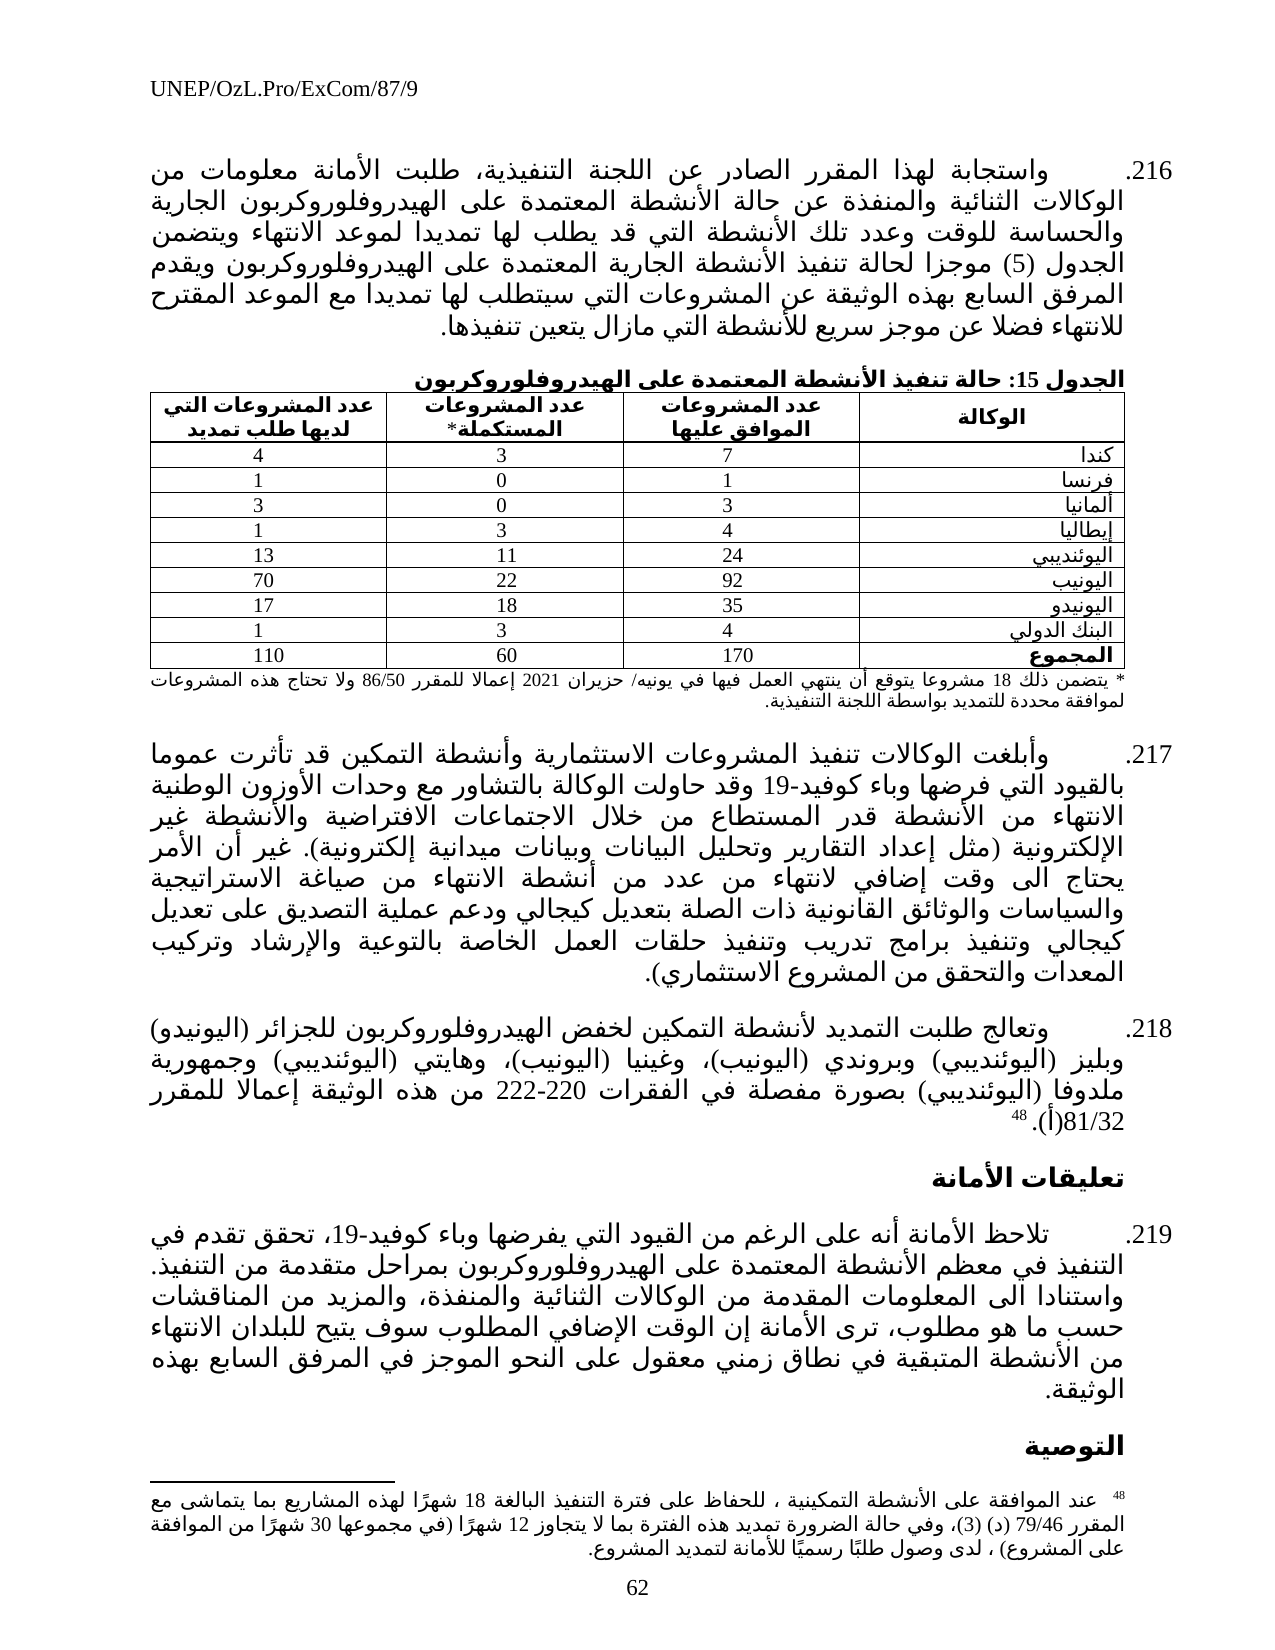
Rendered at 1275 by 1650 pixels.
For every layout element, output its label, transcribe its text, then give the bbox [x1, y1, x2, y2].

table_cell 3 [387, 618, 623, 642]
subtitle واستجابة لهذا المقرر الصادر عن اللجنة التنفيذية، طلبت الأمانة معلومات من الوكالات الثنائية والمنفذة عن حالة الأنشطة المعتمدة على الهيدروفلوروكربون الجارية والحساسة للوقت وعدد تلك الأنشطة التي قد يطلب لها تمديدا لموعد الانتهاء ويتضمن الجدول (5) موجزا لحالة تنفيذ الأنشطة الجارية المعتمدة على الهيدروفلوروكربون ويقدم المرفق السابع بهذه الوثيقة عن المشروعات التي سيتطلب لها تمديدا مع الموعد المقترح للانتهاء فضلا عن موجز سريع للأنشطة التي مازال يتعين تنفيذها. [150, 154, 1125, 341]
table_cell 3 [387, 443, 623, 467]
table_cell 24 [624, 543, 859, 567]
text الجدول 15: حالة تنفيذ الأنشطة المعتمدة على الهيدروفلوروكربون [150, 366, 1125, 392]
table_cell 7 [624, 443, 859, 467]
table_cell المجموع [860, 643, 1124, 667]
table_cell 35 [624, 593, 859, 617]
table_header عدد المشروعات الموافق عليها [624, 393, 859, 441]
table_cell 4 [624, 618, 859, 642]
subtitle تلاحظ الأمانة أنه على الرغم من القيود التي يفرضها وباء كوفيد-19، تحقق تقدم في التنفيذ في معظم الأنشطة المعتمدة على الهيدروفلوروكربون بمراحل متقدمة من التنفيذ. واستنادا الى المعلومات المقدمة من الوكالات الثنائية والمنفذة، والمزيد من المناقشات حسب ما هو مطلوب، ترى الأمانة إن الوقت الإضافي المطلوب سوف يتيح للبلدان الانتهاء من الأنشطة المتبقية في نطاق زمني معقول على النحو الموجز في المرفق السابع بهذه الوثيقة. [150, 1218, 1125, 1405]
table_cell 3 [624, 493, 859, 517]
table_cell 13 [151, 543, 386, 567]
table_cell 110 [151, 643, 386, 667]
table_cell فرنسا [860, 468, 1124, 492]
table_cell 1 [624, 468, 859, 492]
table_cell ألمانيا [860, 493, 1124, 517]
table_cell 18 [387, 593, 623, 617]
table_cell 4 [151, 443, 386, 467]
table_cell 0 [387, 468, 623, 492]
subtitle وأبلغت الوكالات تنفيذ المشروعات الاستثمارية وأنشطة التمكين قد تأثرت عموما بالقيود التي فرضها وباء كوفيد-19 وقد حاولت الوكالة بالتشاور مع وحدات الأوزون الوطنية الانتهاء من الأنشطة قدر المستطاع من خلال الاجتماعات الافتراضية والأنشطة غير الإلكترونية (مثل إعداد التقارير وتحليل البيانات وبيانات ميدانية إلكترونية). غير أن الأمر يحتاج الى وقت إضافي لانتهاء من عدد من أنشطة الانتهاء من صياغة الاستراتيجية والسياسات والوثائق القانونية ذات الصلة بتعديل كيجالي ودعم عملية التصديق على تعديل كيجالي وتنفيذ برامج تدريب وتنفيذ حلقات العمل الخاصة بالتوعية والإرشاد وتركيب المعدات والتحقق من المشروع الاستثماري). [150, 738, 1125, 987]
table_cell 17 [151, 593, 386, 617]
table_cell اليونيب [860, 568, 1124, 592]
table_header عدد المشروعات المستكملة* [387, 393, 623, 441]
table_cell 92 [624, 568, 859, 592]
subtitle التوصية [150, 1430, 1125, 1461]
table_cell البنك الدولي [860, 618, 1124, 642]
table_cell اليونيدو [860, 593, 1124, 617]
table_header عدد المشروعات التي لديها طلب تمديد [151, 393, 386, 441]
table_cell 3 [387, 518, 623, 542]
table_cell 170 [624, 643, 859, 667]
table_cell إيطاليا [860, 518, 1124, 542]
table_cell اليوئنديبي [860, 543, 1124, 567]
table_cell 3 [151, 493, 386, 517]
table_cell 11 [387, 543, 623, 567]
table_cell 0 [387, 493, 623, 517]
text * يتضمن ذلك 18 مشروعا يتوقع أن ينتهي العمل فيها في يونيه/ حزيران 2021 إعمالا للمقرر 86/50 ولا تحتاج هذه المشروعات لموافقة محددة للتمديد بواسطة اللجنة التنفيذية. [150, 669, 1125, 712]
table_cell 22 [387, 568, 623, 592]
table_cell 60 [387, 643, 623, 667]
subtitle تعليقات الأمانة [150, 1162, 1125, 1193]
table_cell 1 [151, 518, 386, 542]
table_cell 4 [624, 518, 859, 542]
table_cell كندا [860, 443, 1124, 467]
table_cell 1 [151, 468, 386, 492]
subtitle وتعالج طلبت التمديد لأنشطة التمكين لخفض الهيدروفلوروكربون للجزائر (اليونيدو) وبليز (اليوئنديبي) وبروندي (اليونيب)، وغينيا (اليونيب)، وهايتي (اليوئنديبي) وجمهورية ملدوفا (اليوئنديبي) بصورة مفصلة في الفقرات 220-222 من هذه الوثيقة إعمالا للمقرر 81/32(أ). [150, 1012, 1125, 1137]
table_header الوكالة [860, 393, 1124, 441]
table_cell 1 [151, 618, 386, 642]
table_cell 70 [151, 568, 386, 592]
